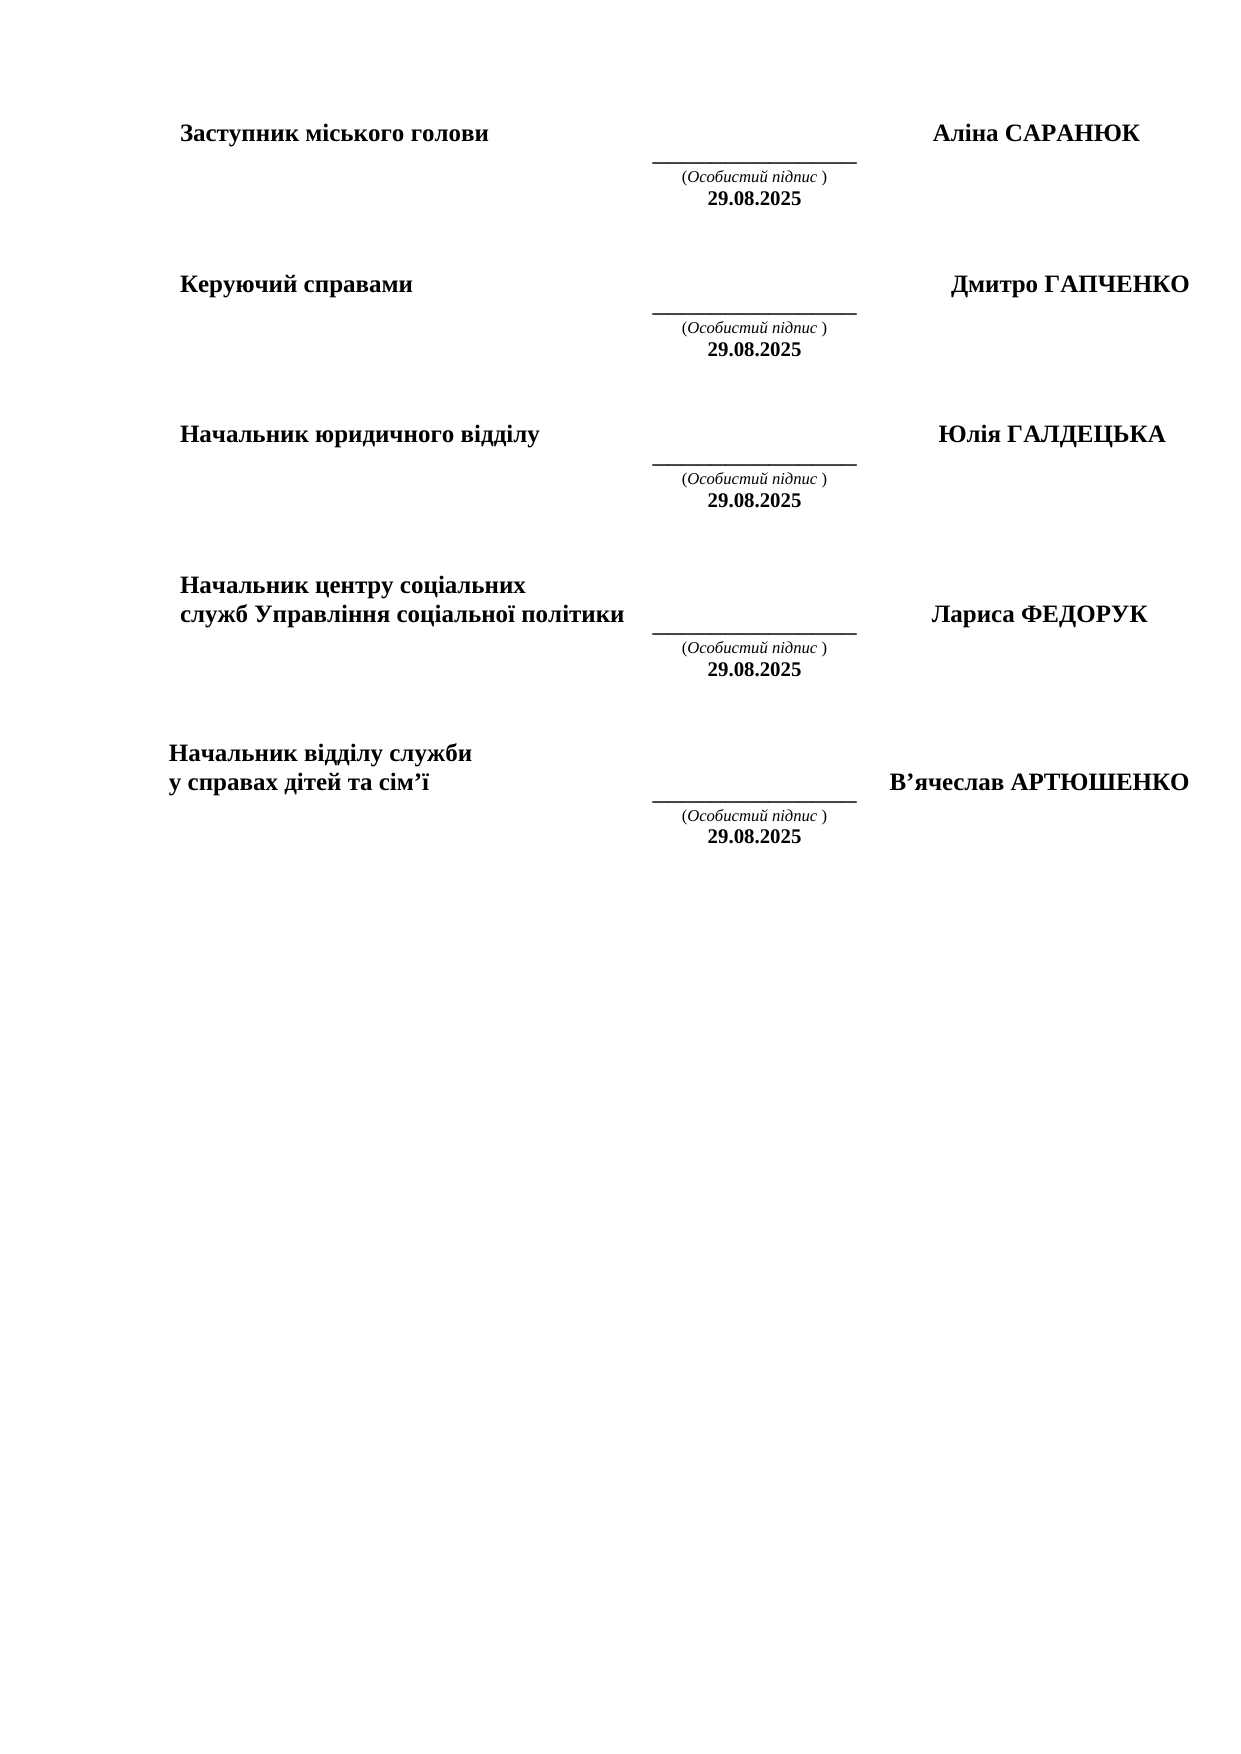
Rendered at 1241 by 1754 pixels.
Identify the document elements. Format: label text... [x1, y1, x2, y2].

table_header Аліна САРАНЮК [872, 118, 1201, 269]
table_cell В’ячеслав АРТЮШЕНКО [872, 738, 1201, 906]
table_cell ______________ (Особистий підпис ) 29.08.2025 [637, 269, 872, 419]
table_header ______________ (Особистий підпис ) 29.08.2025 [637, 118, 872, 269]
table_cell Лариса ФЕДОРУК [872, 570, 1201, 738]
table_cell Начальник відділу служби у справах дітей та сім’ї [158, 738, 637, 906]
table_cell Керуючий справами [169, 269, 637, 419]
table_cell Дмитро ГАПЧЕНКО [872, 269, 1201, 419]
table_cell Юлія ГАЛДЕЦЬКА [872, 420, 1201, 570]
table_cell ______________ (Особистий підпис ) 29.08.2025 [637, 738, 872, 906]
table_header Заступник міського голови [169, 118, 637, 269]
table_cell Начальник юридичного відділу [169, 420, 637, 570]
table_cell ______________ (Особистий підпис ) 29.08.2025 [637, 570, 872, 738]
table_cell Начальник центру соціальних служб Управління соціальної політики [169, 570, 637, 738]
table_cell ______________ (Особистий підпис ) 29.08.2025 [637, 420, 872, 570]
